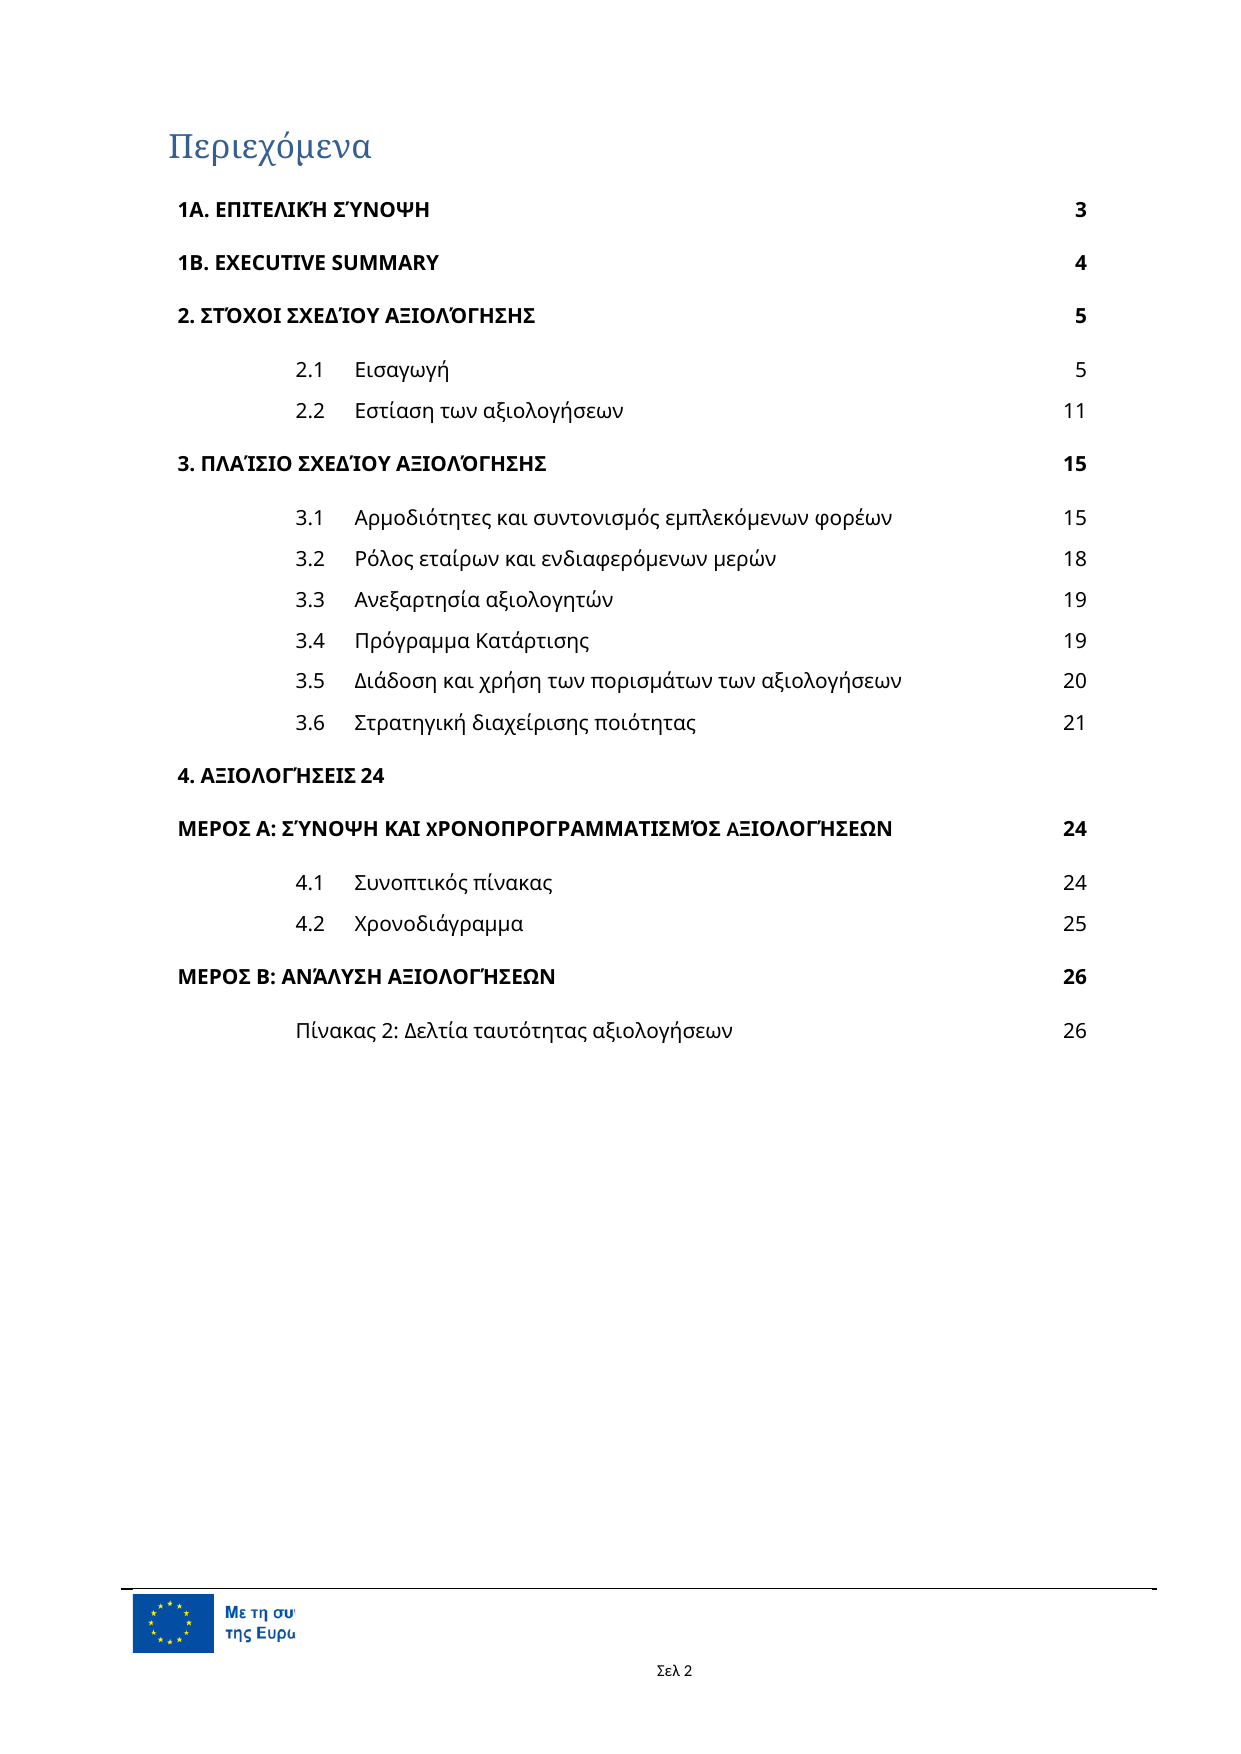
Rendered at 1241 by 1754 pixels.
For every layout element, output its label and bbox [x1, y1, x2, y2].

picture [132, 1589, 296, 1660]
